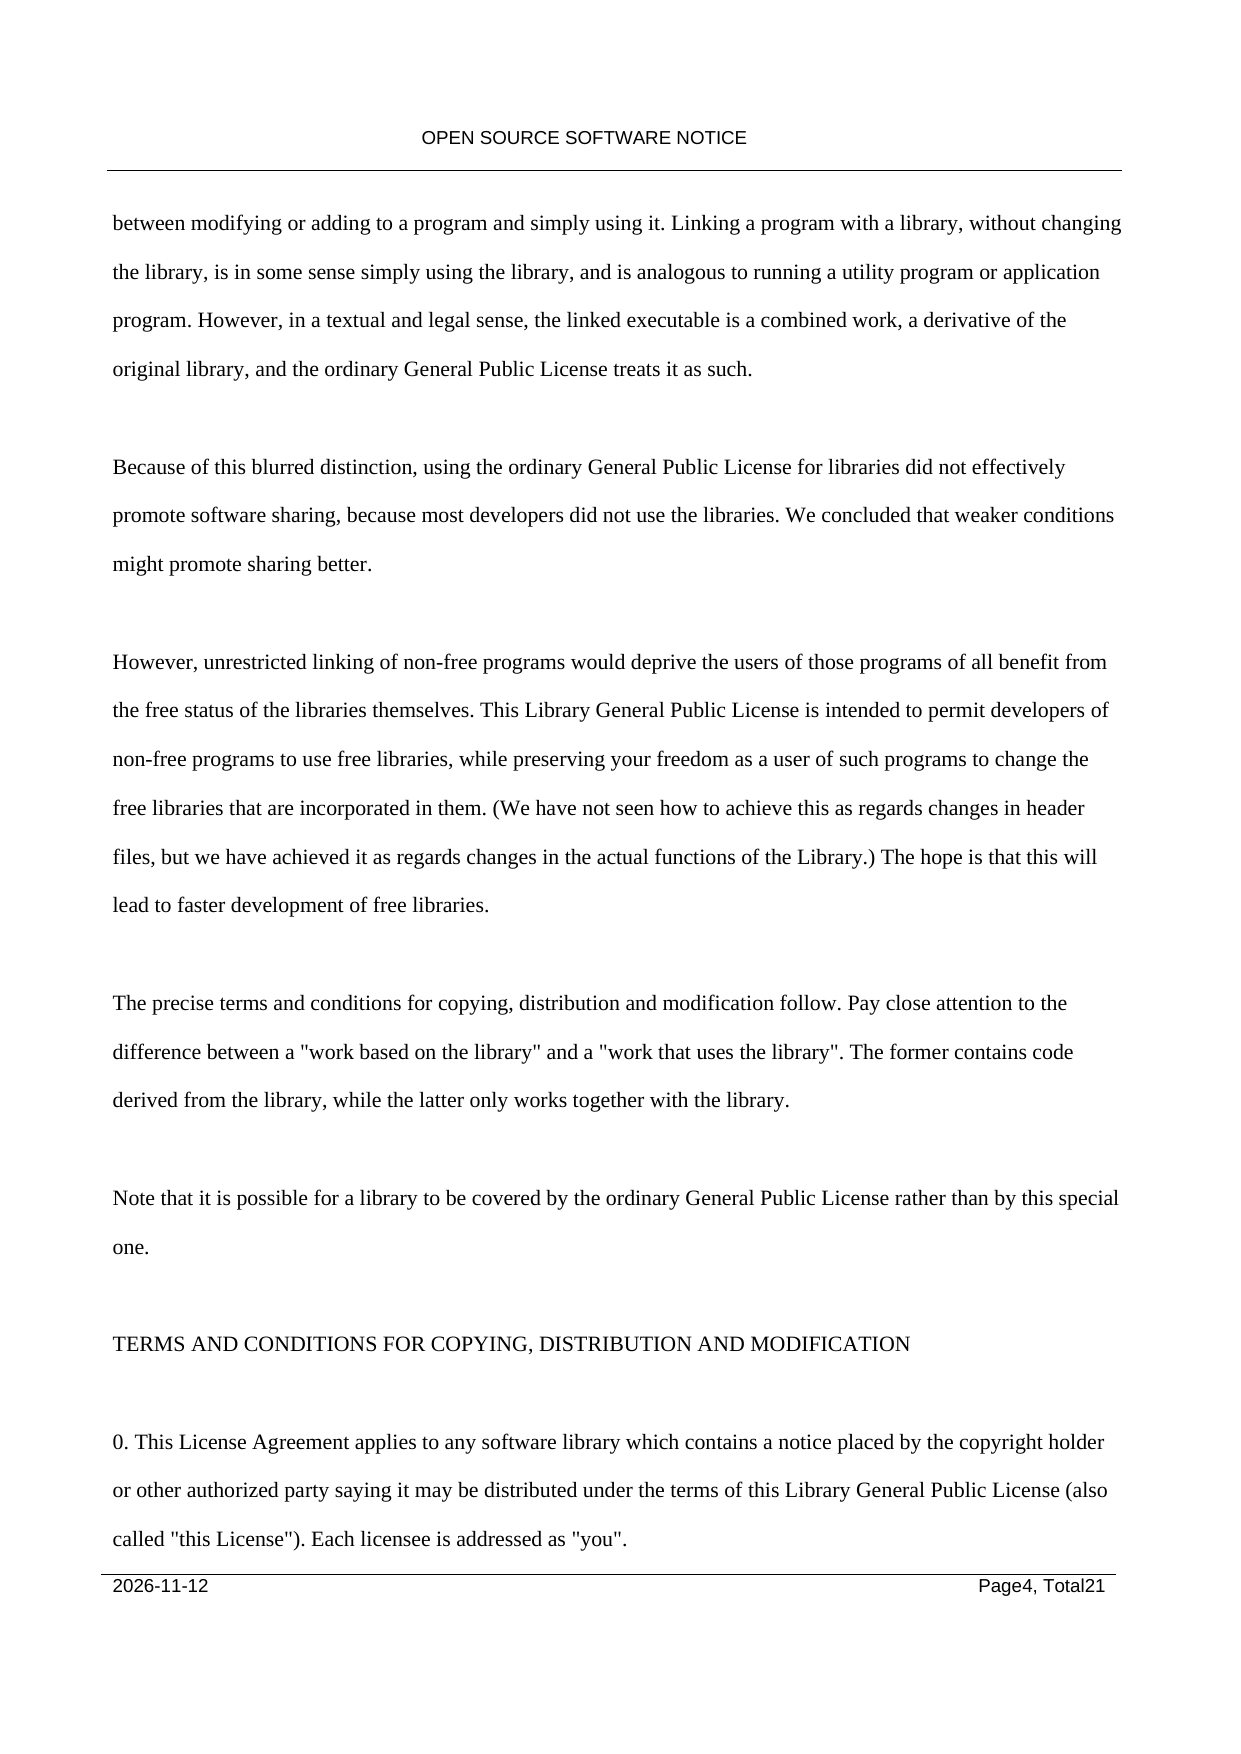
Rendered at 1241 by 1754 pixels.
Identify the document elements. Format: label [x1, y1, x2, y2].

text [112, 206, 1128, 1555]
